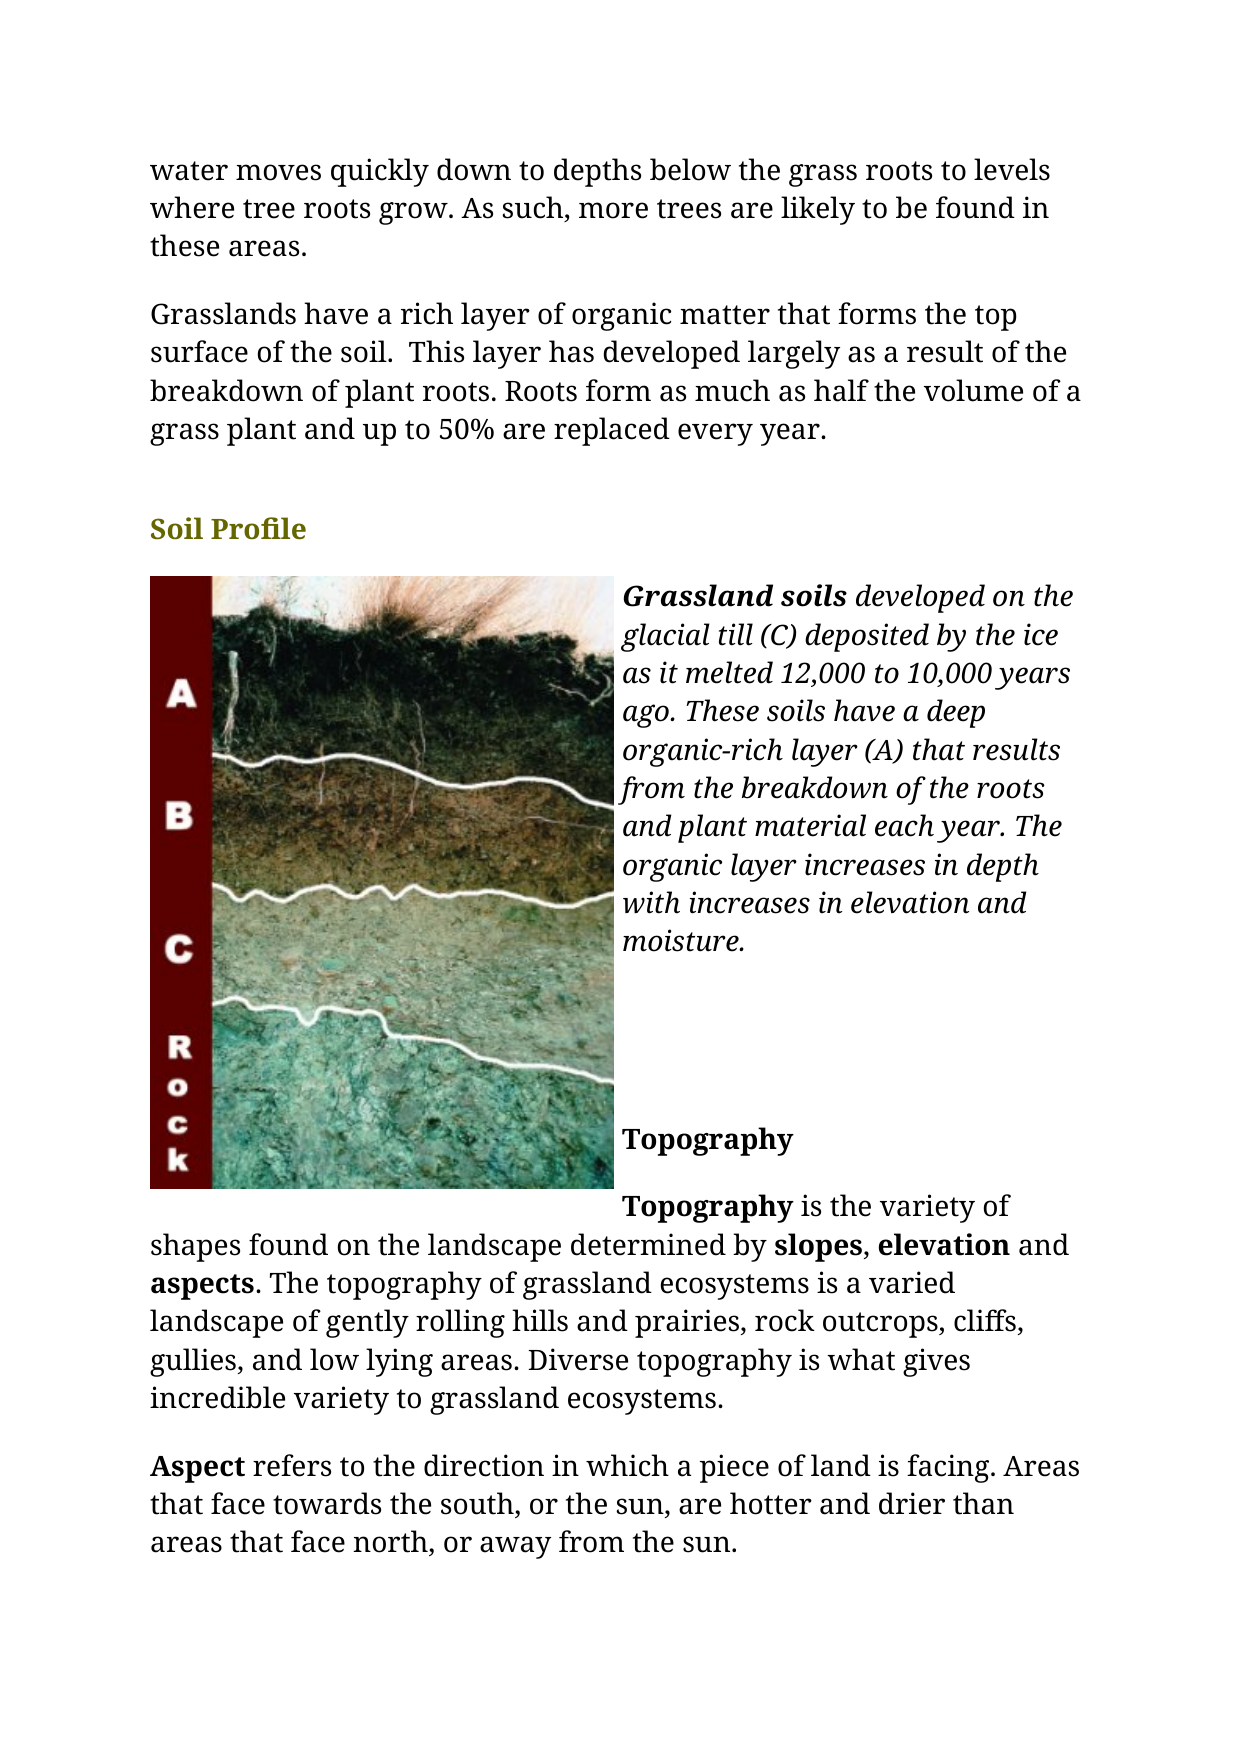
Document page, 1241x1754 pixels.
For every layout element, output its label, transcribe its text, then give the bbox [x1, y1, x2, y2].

text Grassland soils developed on the glacial till (C) deposited by the ice as it melted 12,000 to 10,000 years ago. These soils have a deep organic-rich layer (A) that results from the breakdown of the roots and plant material each year. The organic layer increases in depth with increases in elevation and moisture. [614, 577, 1090, 960]
text Grasslands have a rich layer of organic matter that forms the top surface of the soil. This layer has developed largely as a result of the breakdown of plant roots. Roots form as much as half the volume of a grass plant and up to 50% are replaced every year. [150, 294, 1090, 447]
picture [150, 576, 614, 1189]
text Aspect refers to the direction in which a piece of land is facing. Areas that face towards the south, or the sun, are hotter and drier than areas that face north, or away from the sun. [150, 1446, 1090, 1561]
text Topography [614, 1119, 1090, 1158]
text Soil Profile [150, 477, 1090, 547]
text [150, 150, 1090, 265]
text Topography is the variety of shapes found on the landscape determined by slopes, elevation and aspects. The topography of grassland ecosystems is a varied landscape of gently rolling hills and prairies, rock outcrops, cliffs, gullies, and low lying areas. Diverse topography is what gives incredible variety to grassland ecosystems. [150, 1187, 1090, 1417]
